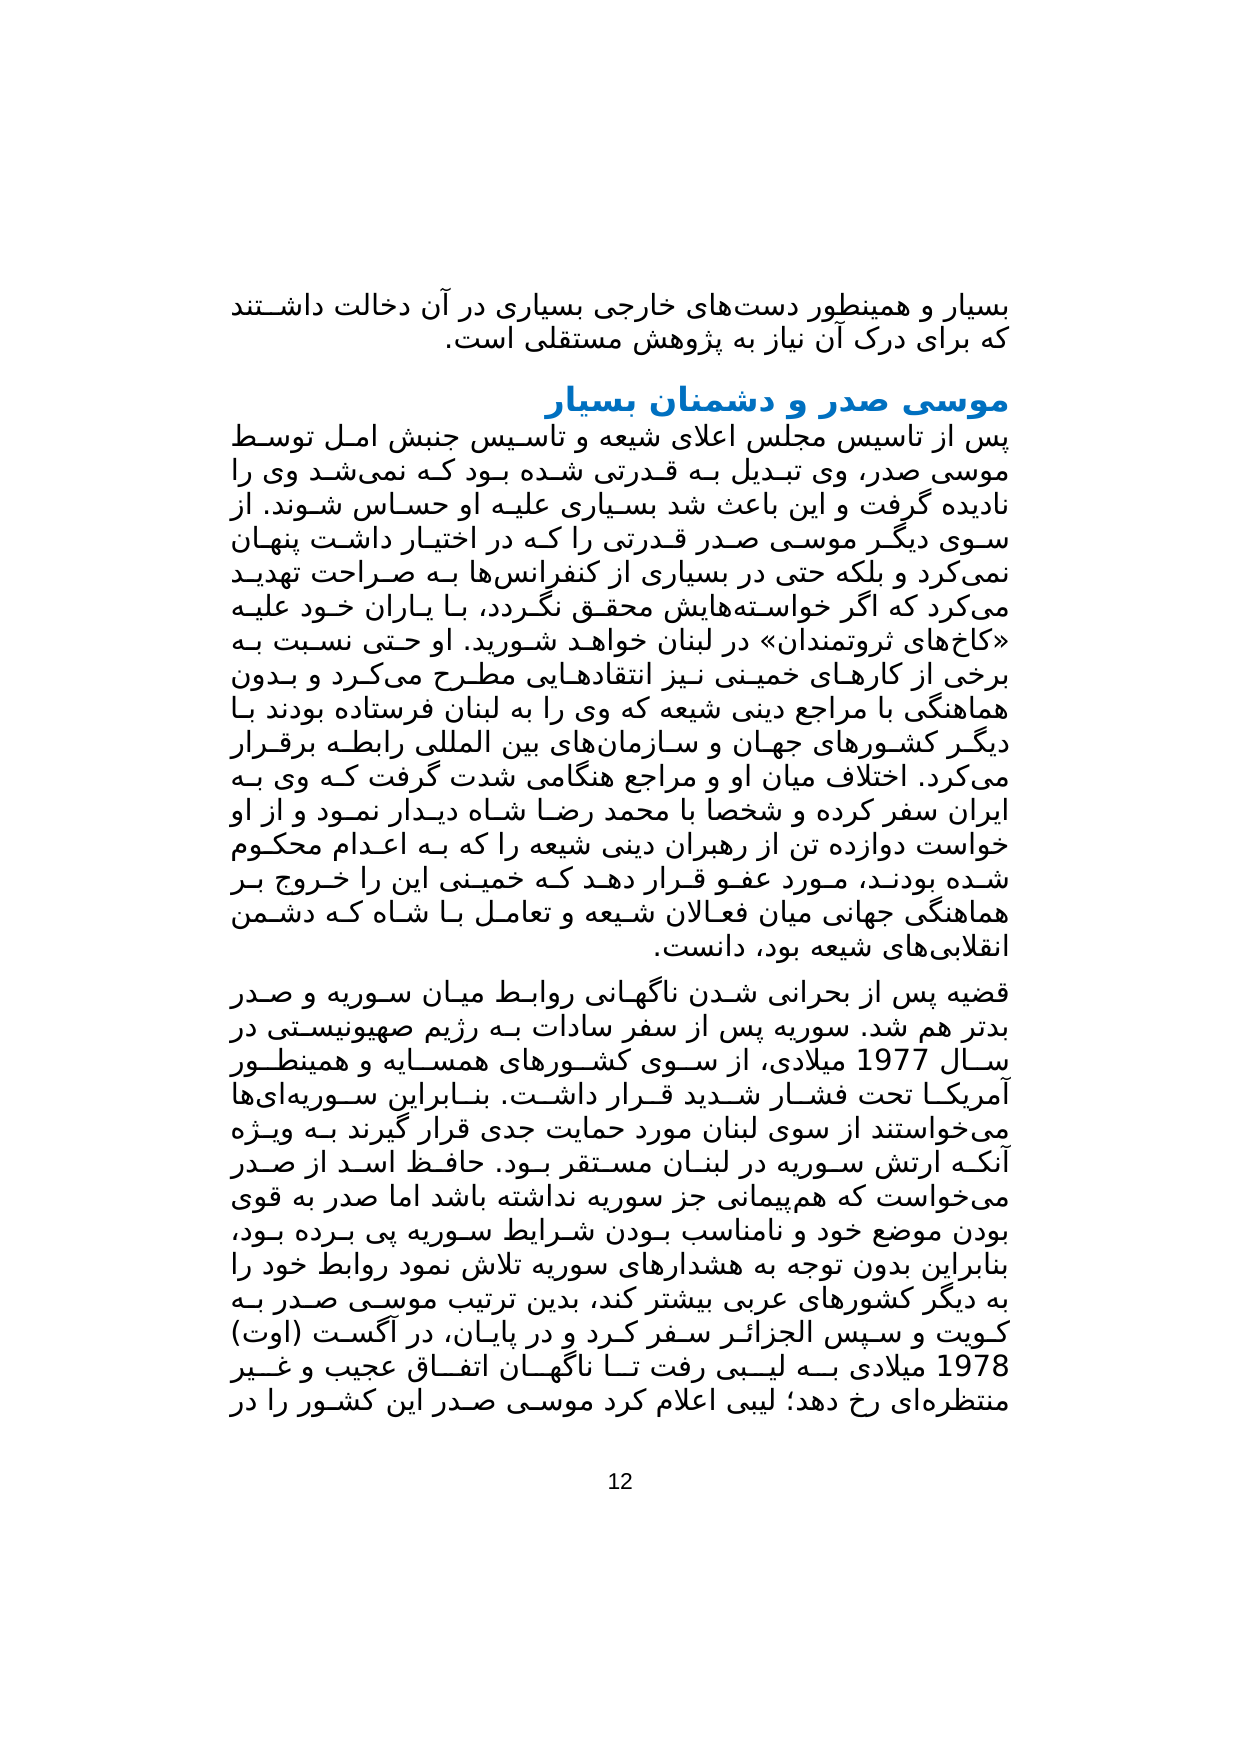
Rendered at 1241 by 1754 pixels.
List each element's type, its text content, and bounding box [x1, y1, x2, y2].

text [230, 288, 1010, 356]
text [230, 976, 1010, 1417]
text موسی صدر و دشمنان بسیار [230, 381, 1010, 420]
text پس از تاسیس مجلس اعلای شیعه و تاسیس جنبش امل توسط موسی صدر، وی تبدیل به قدرتی شده بود که نمی‌شد وی را نادیده گرفت و این باعث شد بسیاری علیه او حساس شوند. از سوی دیگر موسی صدر قدرتی را که در اختیار داشت پنهان نمی‌کرد و بلکه حتی در بسیاری از کنفرانس‌ها به صراحت تهدید می‌کرد که اگر خواسته‌هایش محقق نگردد، با یاران خود علیه «کاخ‌های ثروتمندان» در لبنان خواهد شورید. او حتی نسبت به برخی از کارهای خمینی نیز انتقادهایی مطرح می‌کرد و بدون هماهنگی با مراجع دینی شیعه که وی را به لبنان فرستاده بودند با دیگر کشورهای جهان و سازمان‌های بین المللی رابطه برقرار می‌کرد. اختلاف میان او و مراجع هنگامی شدت گرفت که وی به ایران سفر کرده و شخصا با محمد رضا شاه دیدار نمود و از او خواست دوازده تن از رهبران دینی شیعه را که به اعدام محکوم شده بودند، مورد عفو قرار دهد که خمینی این را خروج بر هماهنگی جهانی میان فعالان شیعه و تعامل با شاه که دشمن انقلابی‌های شیعه بود، دانست. [230, 420, 1010, 963]
